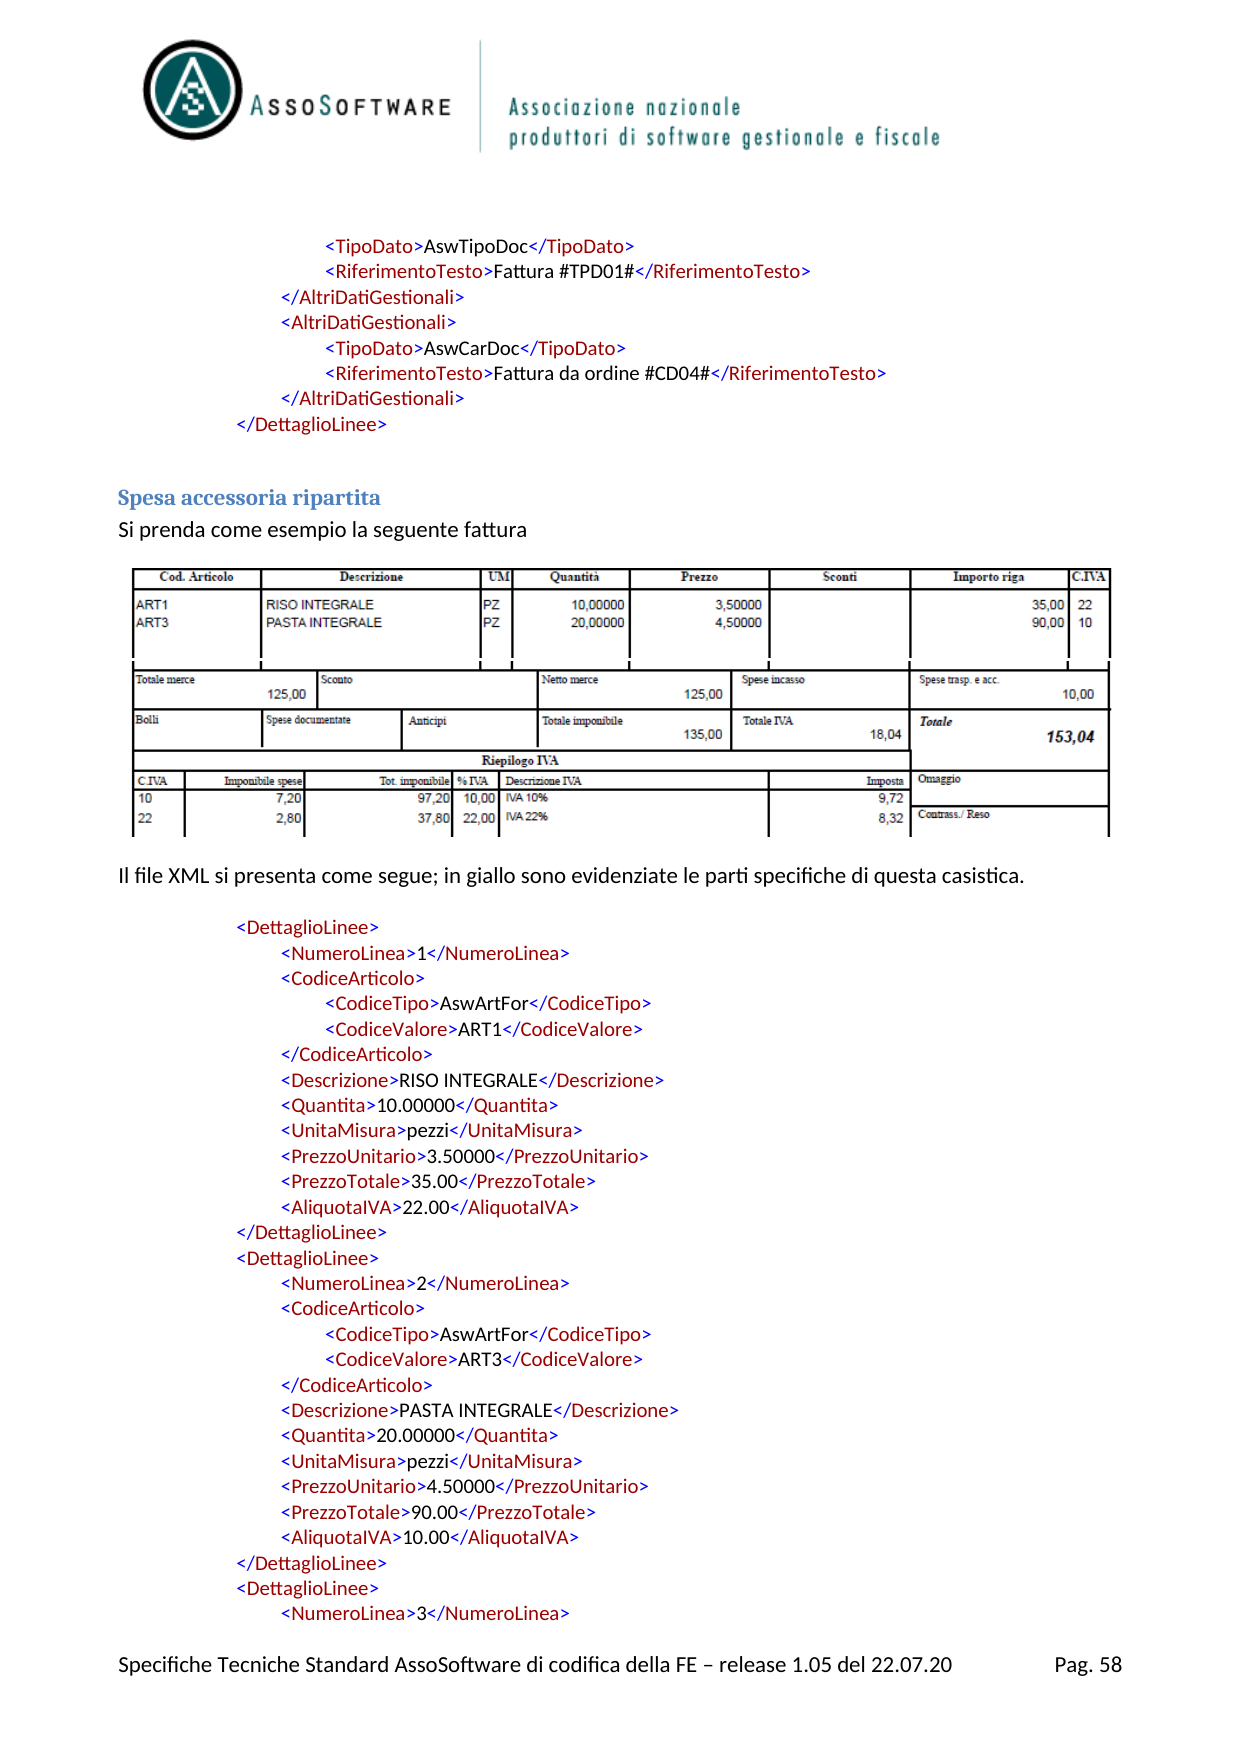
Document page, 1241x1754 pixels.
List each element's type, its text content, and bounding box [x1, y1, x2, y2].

text </CodiceArticolo> [281, 1041, 1122, 1067]
text <TipoDato>AswCarDoc</TipoDato> [281, 335, 1122, 360]
text <DettaglioLinee> [236, 914, 1122, 940]
text <CodiceTipo>AswArtFor</CodiceTipo> [325, 991, 793, 1016]
text <UnitaMisura>pezzi</UnitaMisura> [281, 1118, 814, 1143]
text <Quantita>10.00000</Quantita> [281, 1092, 814, 1118]
picture [118, 568, 1123, 658]
text <PrezzoUnitario>3.50000</PrezzoUnitario> [281, 1143, 814, 1168]
text </DettaglioLinee> [236, 1219, 445, 1245]
text <RiferimentoTesto>Fattura da ordine #CD04#</RiferimentoTesto> [281, 360, 1122, 386]
text </AltriDatiGestionali> [281, 284, 1122, 309]
text <DettaglioLinee> [236, 1245, 445, 1270]
text <RiferimentoTesto>Fattura #TPD01#</RiferimentoTesto> [281, 258, 1122, 284]
text <AltriDatiGestionali> [281, 309, 1122, 335]
text </DettaglioLinee> [236, 411, 1122, 436]
text </AltriDatiGestionali> [281, 386, 1122, 411]
text <Descrizione>RISO INTEGRALE</Descrizione> [281, 1067, 814, 1092]
picture [118, 661, 1123, 837]
text <UnitaMisura>pezzi</UnitaMisura> [281, 1448, 847, 1473]
text <CodiceValore>ART1</CodiceValore> [325, 1016, 793, 1041]
text <CodiceArticolo> [281, 1296, 662, 1321]
picture [118, 6, 1123, 153]
text <DettaglioLinee> [236, 1575, 445, 1601]
text <TipoDato>AswTipoDoc</TipoDato> [281, 233, 1122, 258]
text <NumeroLinea>2</NumeroLinea> [281, 1270, 662, 1296]
text <CodiceTipo>AswArtFor</CodiceTipo> [325, 1321, 793, 1346]
text <Descrizione>PASTA INTEGRALE</Descrizione> [281, 1397, 847, 1423]
text Si prenda come esempio la seguente fattura [118, 515, 1122, 543]
text </DettaglioLinee> [236, 1550, 445, 1575]
text <PrezzoTotale>35.00</PrezzoTotale> <AliquotaIVA>22.00</AliquotaIVA> [281, 1168, 693, 1219]
text <NumeroLinea>1</NumeroLinea> [281, 940, 662, 965]
text <PrezzoUnitario>4.50000</PrezzoUnitario> [281, 1473, 847, 1499]
text <Quantita>20.00000</Quantita> [281, 1423, 847, 1448]
subtitle Spesa accessoria ripartita [118, 485, 1122, 512]
text </CodiceArticolo> [281, 1372, 1122, 1397]
text <CodiceArticolo> [281, 965, 662, 991]
text <NumeroLinea>3</NumeroLinea> [281, 1601, 1122, 1626]
text Il file XML si presenta come segue; in giallo sono evidenziate le parti specifiche di questa casistica. [118, 861, 1122, 889]
text <PrezzoTotale>90.00</PrezzoTotale> <AliquotaIVA>10.00</AliquotaIVA> [281, 1499, 693, 1550]
text <CodiceValore>ART3</CodiceValore> [325, 1346, 793, 1372]
